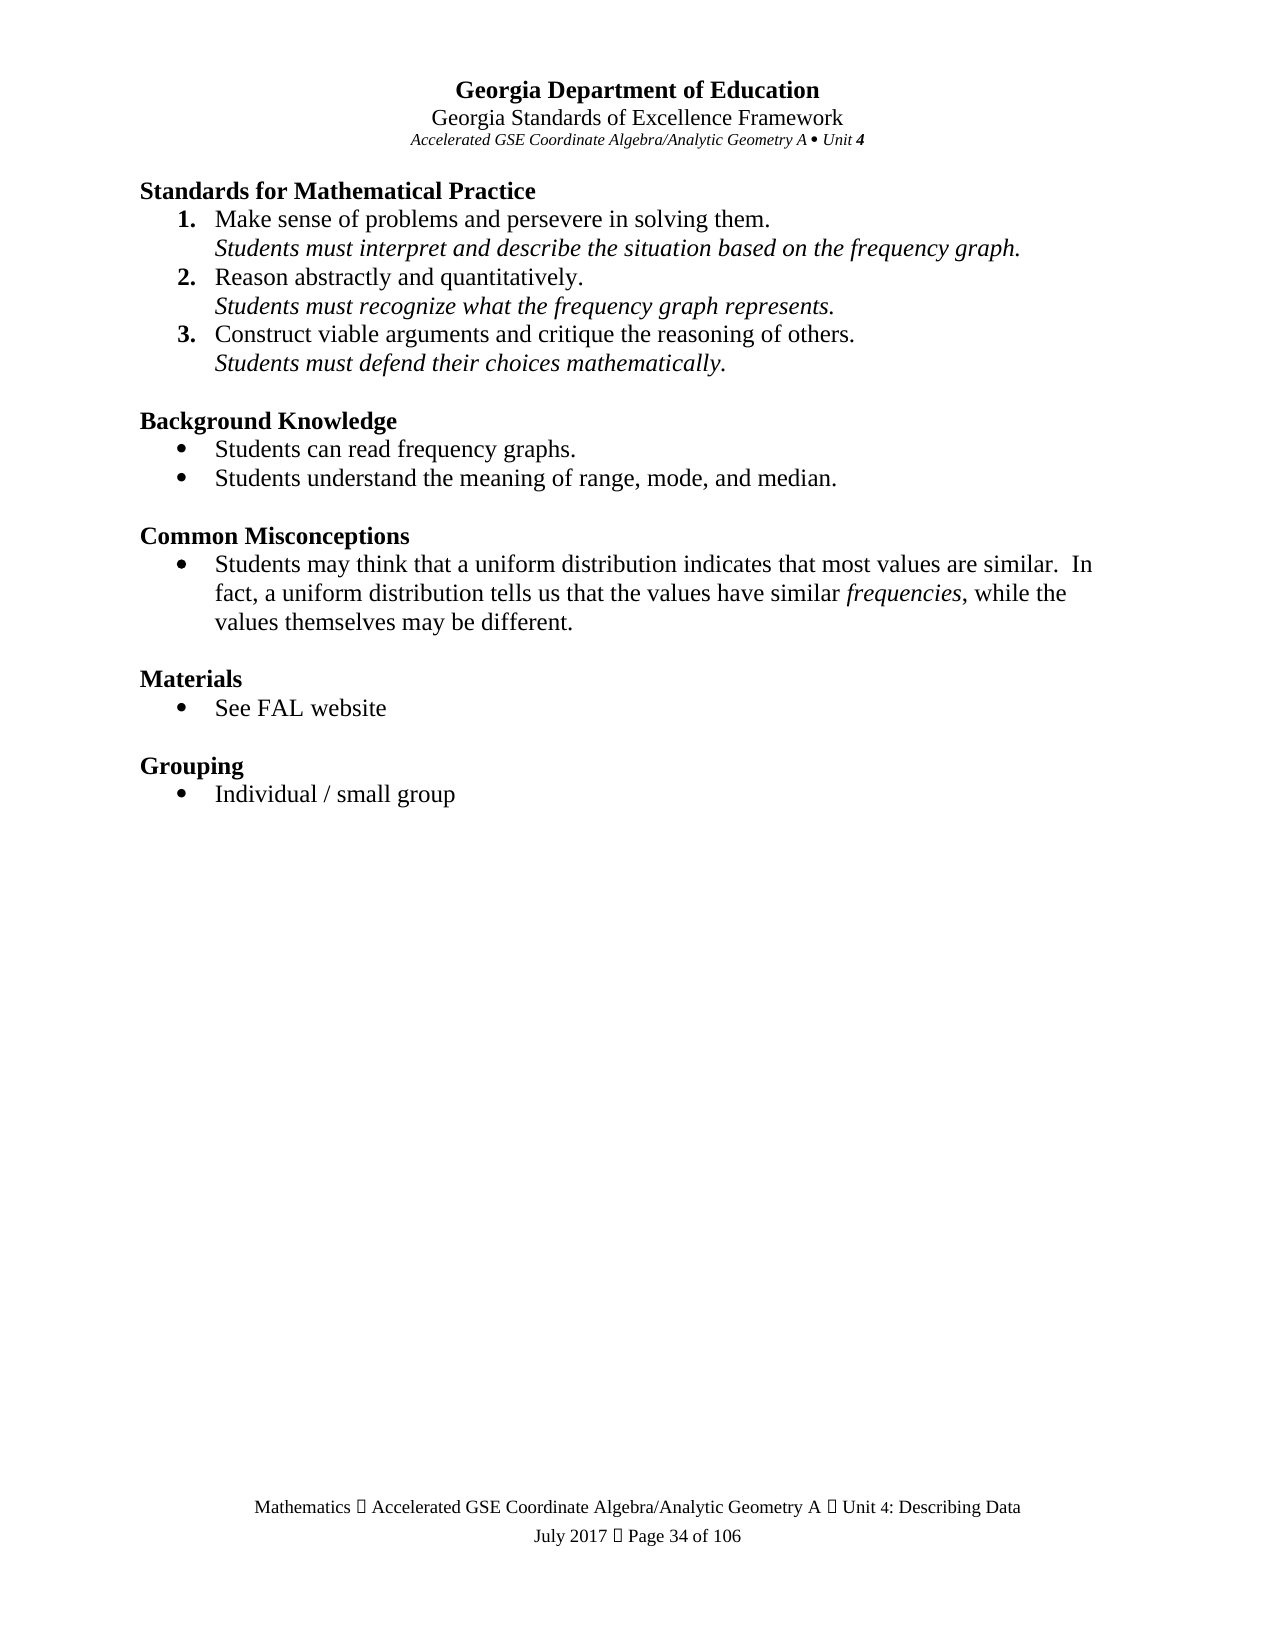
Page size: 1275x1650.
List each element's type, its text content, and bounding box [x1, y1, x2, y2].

list Students may think that a uniform distribution indicates that most values are similar. In fact, a uniform distribution tells us that the values have similar frequencies, while the values themselves may be different. [177, 549, 1135, 636]
text 3. Construct viable arguments and critique the reasoning of others. [177, 319, 1135, 348]
text Students must recognize what the frequency graph represents. [177, 291, 1135, 319]
text Students must defend their choices mathematically. [177, 348, 1135, 377]
text 2. Reason abstractly and quantitatively. [177, 262, 1135, 291]
list Individual / small group [177, 779, 1135, 808]
text Background Knowledge [139, 406, 1135, 434]
text Students must interpret and describe the situation based on the frequency graph. [177, 233, 1135, 262]
text 1. Make sense of problems and persevere in solving them. [177, 204, 1135, 233]
list See FAL website [177, 693, 1135, 722]
text Materials [139, 664, 1135, 693]
list Students can read frequency graphs. [177, 434, 1135, 463]
list Students understand the meaning of range, mode, and median. [177, 463, 1135, 492]
text Grouping [139, 751, 1135, 779]
text Standards for Mathematical Practice [139, 176, 1135, 204]
text Common Misconceptions [139, 521, 1135, 549]
